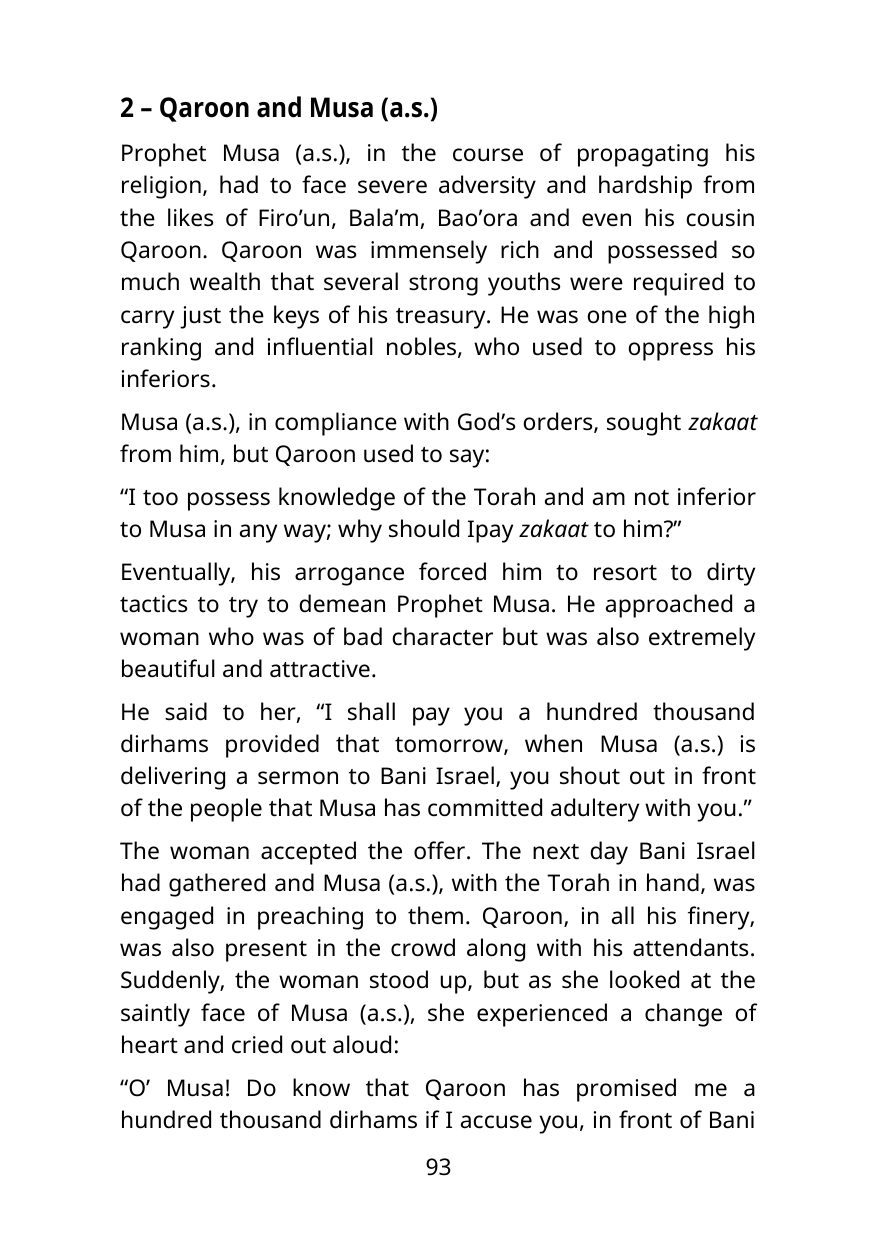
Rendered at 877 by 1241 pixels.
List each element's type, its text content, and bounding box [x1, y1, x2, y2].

text He said to her, “I shall pay you a hundred thousand dirhams provided that tomorrow, when Musa (a.s.) is delivering a sermon to Bani Israel, you shout out in front of the people that Musa has committed adultery with you.” [120, 694, 757, 823]
text The woman accepted the offer. The next day Bani Israel had gathered and Musa (a.s.), with the Torah in hand, was engaged in preaching to them. Qaroon, in all his finery, was also present in the crowd along with his attendants. Suddenly, the woman stood up, but as she looked at the saintly face of Musa (a.s.), she experienced a change of heart and cried out aloud: [120, 834, 757, 1060]
text “I too possess knowledge of the Torah and am not inferior to Musa in any way; why should Ipay zakaat to him?” [120, 479, 757, 544]
text Prophet Musa (a.s.), in the course of propagating his religion, had to face severe adversity and hardship from the likes of Firo’un, Bala’m, Bao’ora and even his cousin Qaroon. Qaroon was immensely rich and possessed so much wealth that several strong youths were required to carry just the keys of his treasury. He was one of the high ranking and influential nobles, who used to oppress his inferiors. [120, 136, 757, 394]
text Eventually, his arrogance forced him to resort to dirty tactics to try to demean Prophet Musa. He approached a woman who was of bad character but was also extremely beautiful and attractive. [120, 554, 757, 684]
text Musa (a.s.), in compliance with God’s orders, sought zakaat from him, but Qaroon used to say: [120, 404, 757, 469]
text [120, 1070, 757, 1135]
subtitle 2 – Qaroon and Musa (a.s.) [120, 88, 757, 125]
